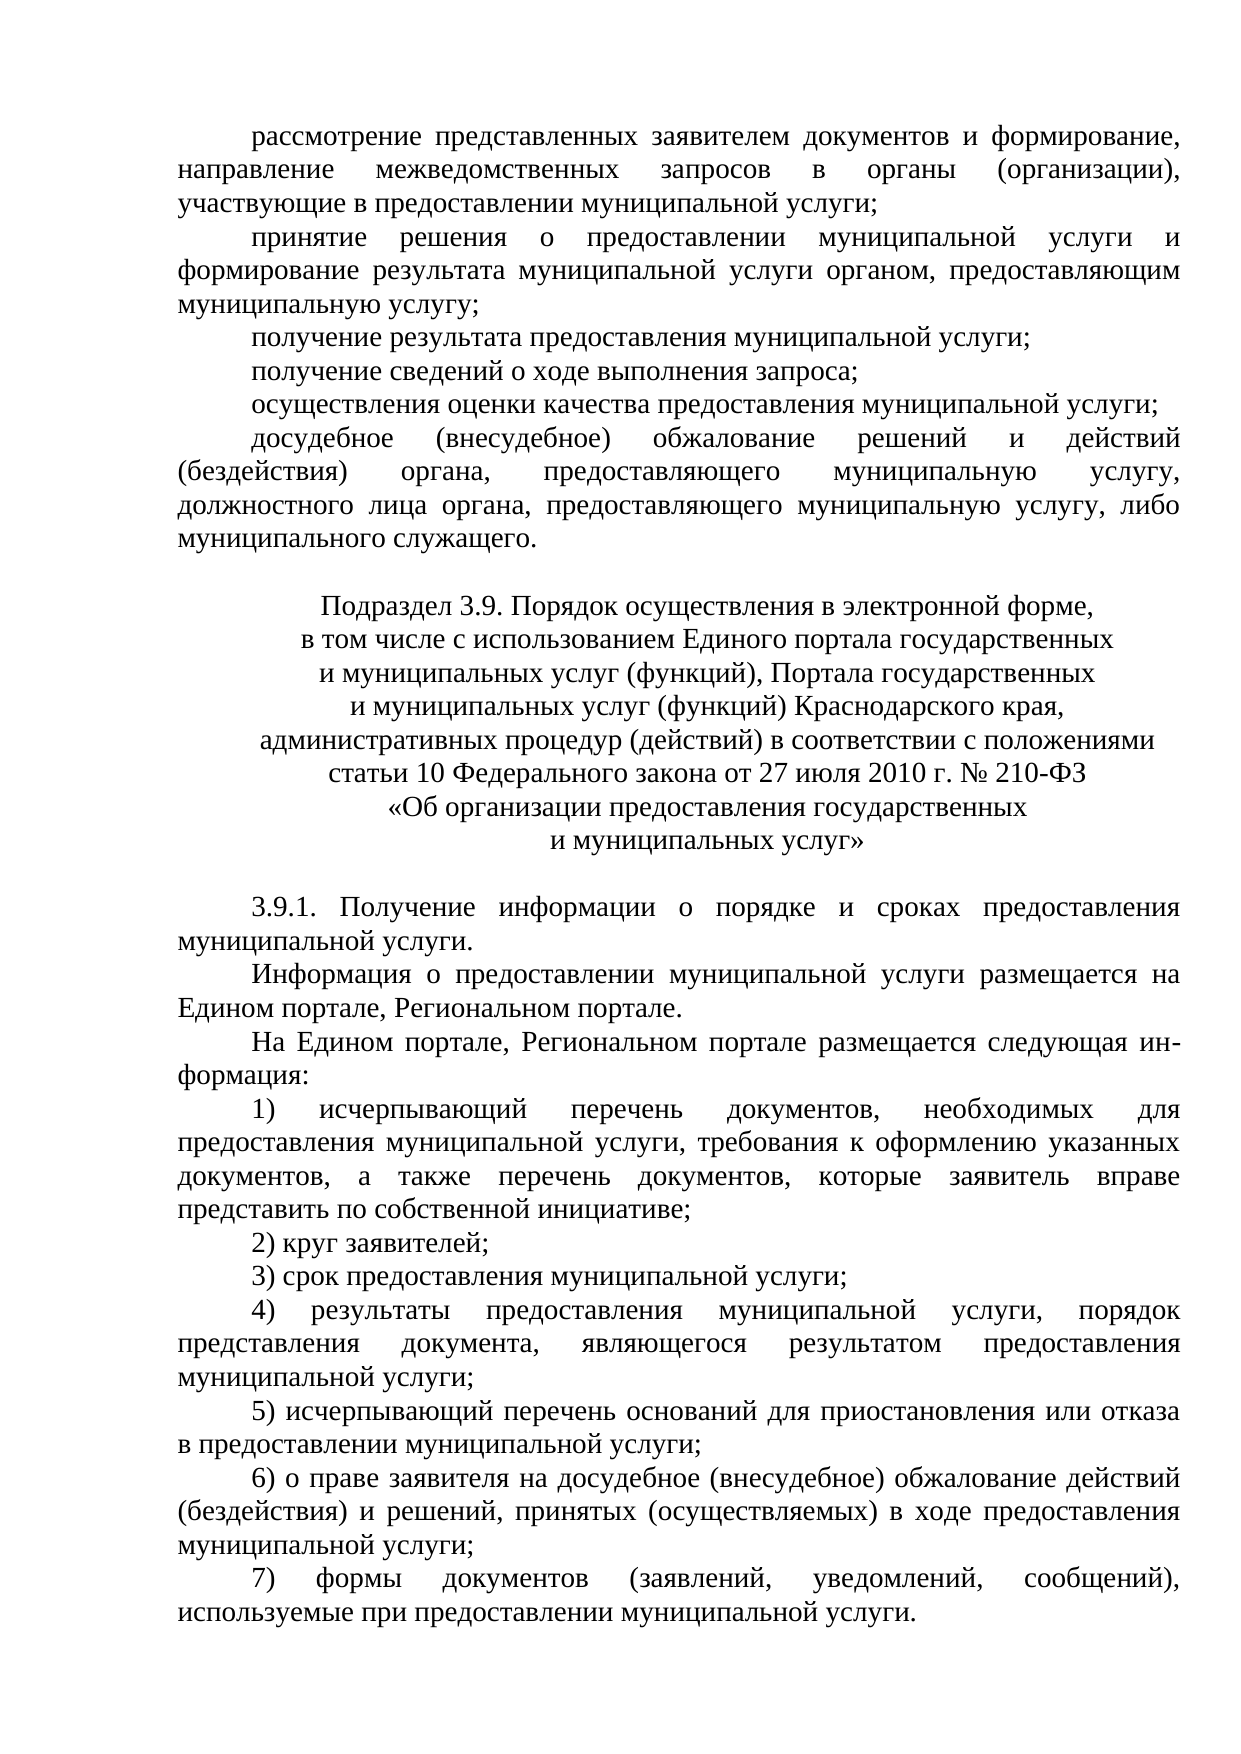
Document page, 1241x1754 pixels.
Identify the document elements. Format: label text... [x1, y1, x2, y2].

text 4) результаты предоставления муниципальной услуги, порядок представления документа, являющегося результатом предоставления муниципальной услуги; [177, 1292, 1181, 1393]
text статьи 10 Федерального закона от 27 июля 2010 г. № 210-ФЗ [177, 755, 1181, 789]
text и муниципальных услуг (функций) Краснодарского края, [177, 688, 1181, 722]
text и муниципальных услуг (функций), Портала государственных [177, 655, 1181, 688]
text административных процедур (действий) в соответствии с положениями [177, 722, 1181, 755]
text Подраздел 3.9. Порядок осуществления в электронной форме, [177, 588, 1181, 621]
text осуществления оценки качества предоставления муниципальной услуги; [177, 386, 1181, 420]
text 3.9.1. Получение информации о порядке и сроках предоставления муниципальной услуги. [177, 889, 1181, 957]
text получение сведений о ходе выполнения запроса; [177, 353, 1181, 386]
text 5) исчерпывающий перечень оснований для приостановления или отказа в предоставлении муниципальной услуги; [177, 1393, 1181, 1460]
text получение результата предоставления муниципальной услуги; [177, 319, 1181, 353]
text «Об организации предоставления государственных [177, 789, 1181, 822]
text рассмотрение представленных заявителем документов и формирование, направление межведомственных запросов в органы (организации), участвующие в предоставлении муниципальной услуги; [177, 118, 1181, 219]
text На Едином портале, Региональном портале размещается следующая информация: [177, 1024, 1181, 1091]
text Информация о предоставлении муниципальной услуги размещается на Едином портале, Региональном портале. [177, 957, 1181, 1024]
text 1) исчерпывающий перечень документов, необходимых для предоставления муниципальной услуги, требования к оформлению указанных документов, а также перечень документов, которые заявитель вправе представить по собственной инициативе; [177, 1091, 1181, 1225]
text в том числе с использованием Единого портала государственных [177, 621, 1181, 655]
text 2) круг заявителей; [177, 1225, 1181, 1258]
text 6) о праве заявителя на досудебное (внесудебное) обжалование действий (бездействия) и решений, принятых (осуществляемых) в ходе предоставления муниципальной услуги; [177, 1460, 1181, 1560]
text и муниципальных услуг» [177, 822, 1181, 856]
text досудебное (внесудебное) обжалование решений и действий (бездействия) органа, предоставляющего муниципальную услугу, должностного лица органа, предоставляющего муниципальную услугу, либо муниципального служащего. [177, 420, 1181, 554]
text принятие решения о предоставлении муниципальной услуги и формирование результата муниципальной услуги органом, предоставляющим муниципальную услугу; [177, 219, 1181, 319]
text 7) формы документов (заявлений, уведомлений, сообщений), используемые при предоставлении муниципальной услуги. [177, 1560, 1181, 1627]
text 3) срок предоставления муниципальной услуги; [177, 1258, 1181, 1292]
